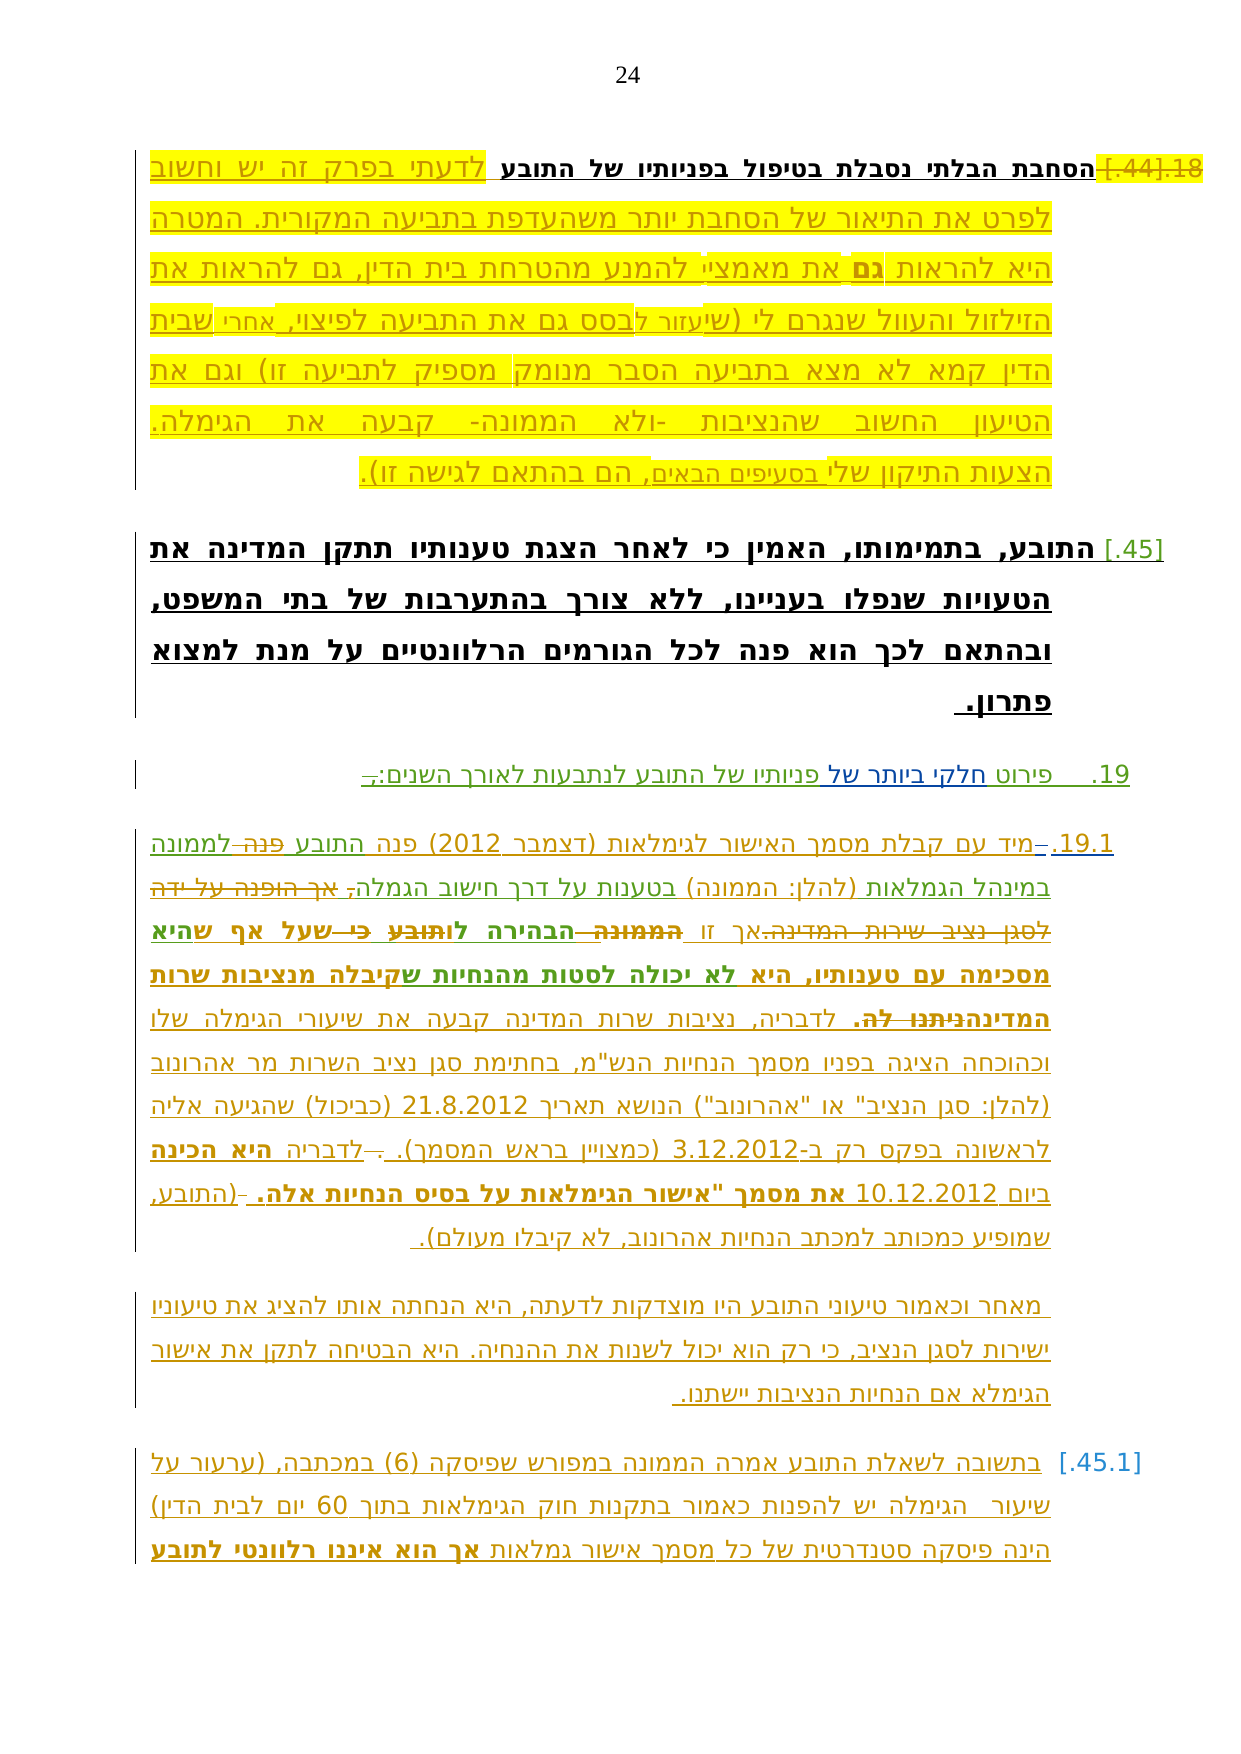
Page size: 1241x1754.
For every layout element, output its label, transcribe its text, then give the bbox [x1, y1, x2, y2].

subtitle הסחבת הבלתי נסבלת בטיפול בפניותיו של התובע [150, 180, 1096, 489]
subtitle התובע, בתמימותו, האמין כי לאחר הצגת טענותיו תתקן המדינה את הטעויות שנפלו בעניינו, ללא צורך בהתערבות של בתי המשפט, ובהתאם לכך הוא פנה לכל הגורמים הרלוונטיים על מנת למצוא פתרון. [150, 562, 1096, 718]
subtitle הסחבת הבלתי נסבלת בטיפול בפניותיו של התובע [486, 150, 1096, 179]
subtitle התובע, בתמימותו, האמין כי לאחר הצגת טענותיו תתקן המדינה את הטעויות שנפלו בעניינו, ללא צורך בהתערבות של בתי המשפט, ובהתאם לכך הוא פנה לכל הגורמים הרלוונטיים על מנת למצוא פתרון. [150, 532, 1096, 561]
